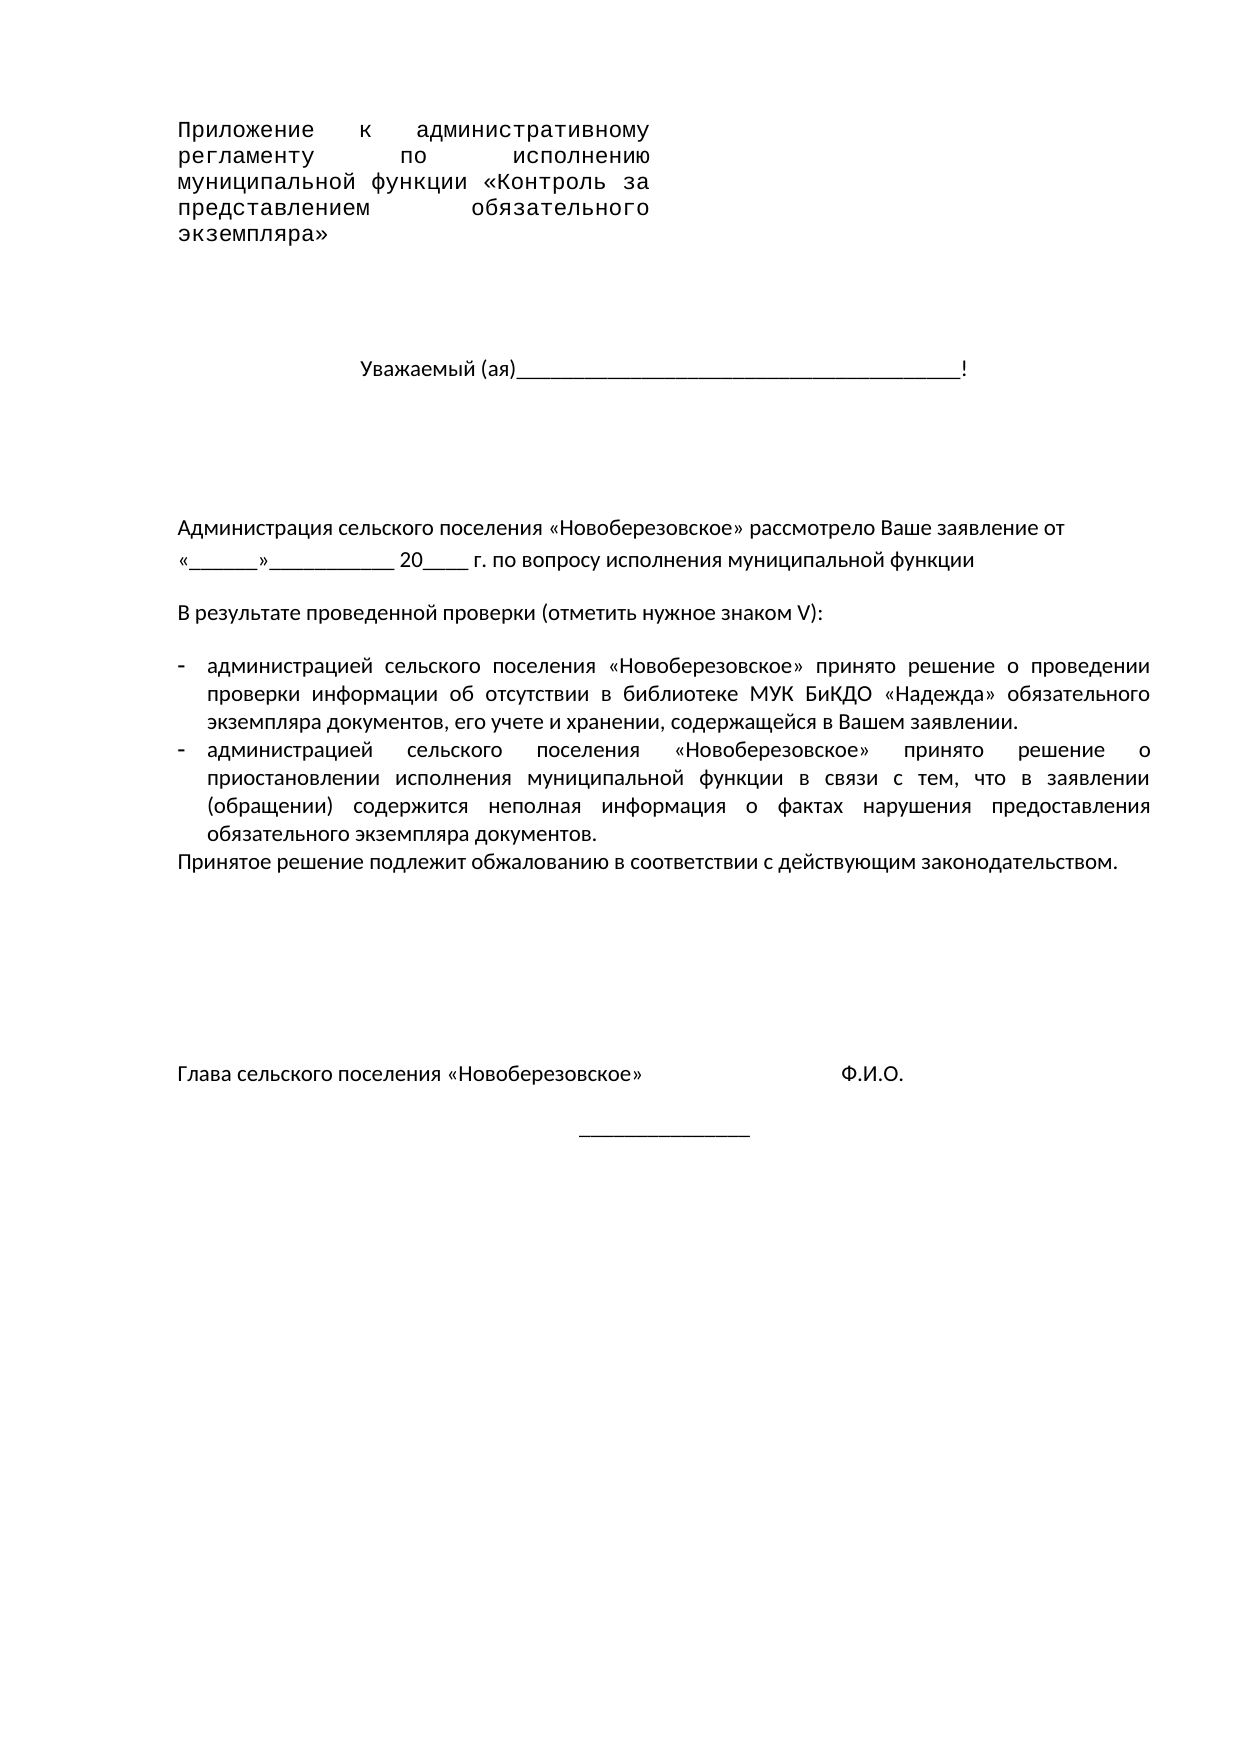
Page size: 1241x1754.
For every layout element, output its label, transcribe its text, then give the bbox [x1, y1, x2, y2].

list администрацией сельского поселения «Новоберезовское» принято решение о приостановлении исполнения муниципальной функции в связи с тем, что в заявлении (обращении) содержится неполная информация о фактах нарушения предоставления обязательного экземпляра документов. [177, 735, 1152, 847]
text Глава сельского поселения «Новоберезовское» Ф.И.О. [177, 1059, 1152, 1087]
text Уважаемый (ая)_______________________________________! [177, 354, 1152, 382]
text Администрация сельского поселения «Новоберезовское» рассмотрело Ваше заявление от «______»___________ 20____ г. по вопросу исполнения муниципальной функции [177, 513, 1152, 573]
text В результате проведенной проверки (отметить нужное знаком V): [177, 598, 1152, 626]
text Приложение к административному регламенту по исполнению муниципальной функции «Контроль за представлением обязательного экземпляра» [177, 118, 650, 248]
list администрацией сельского поселения «Новоберезовское» принято решение о проведении проверки информации об отсутствии в библиотеке МУК БиКДО «Надежда» обязательного экземпляра документов, его учете и хранении, содержащейся в Вашем заявлении. [177, 651, 1152, 735]
text _______________ [177, 1112, 1152, 1140]
text Принятое решение подлежит обжалованию в соответствии с действующим законодательством. [177, 847, 1152, 875]
